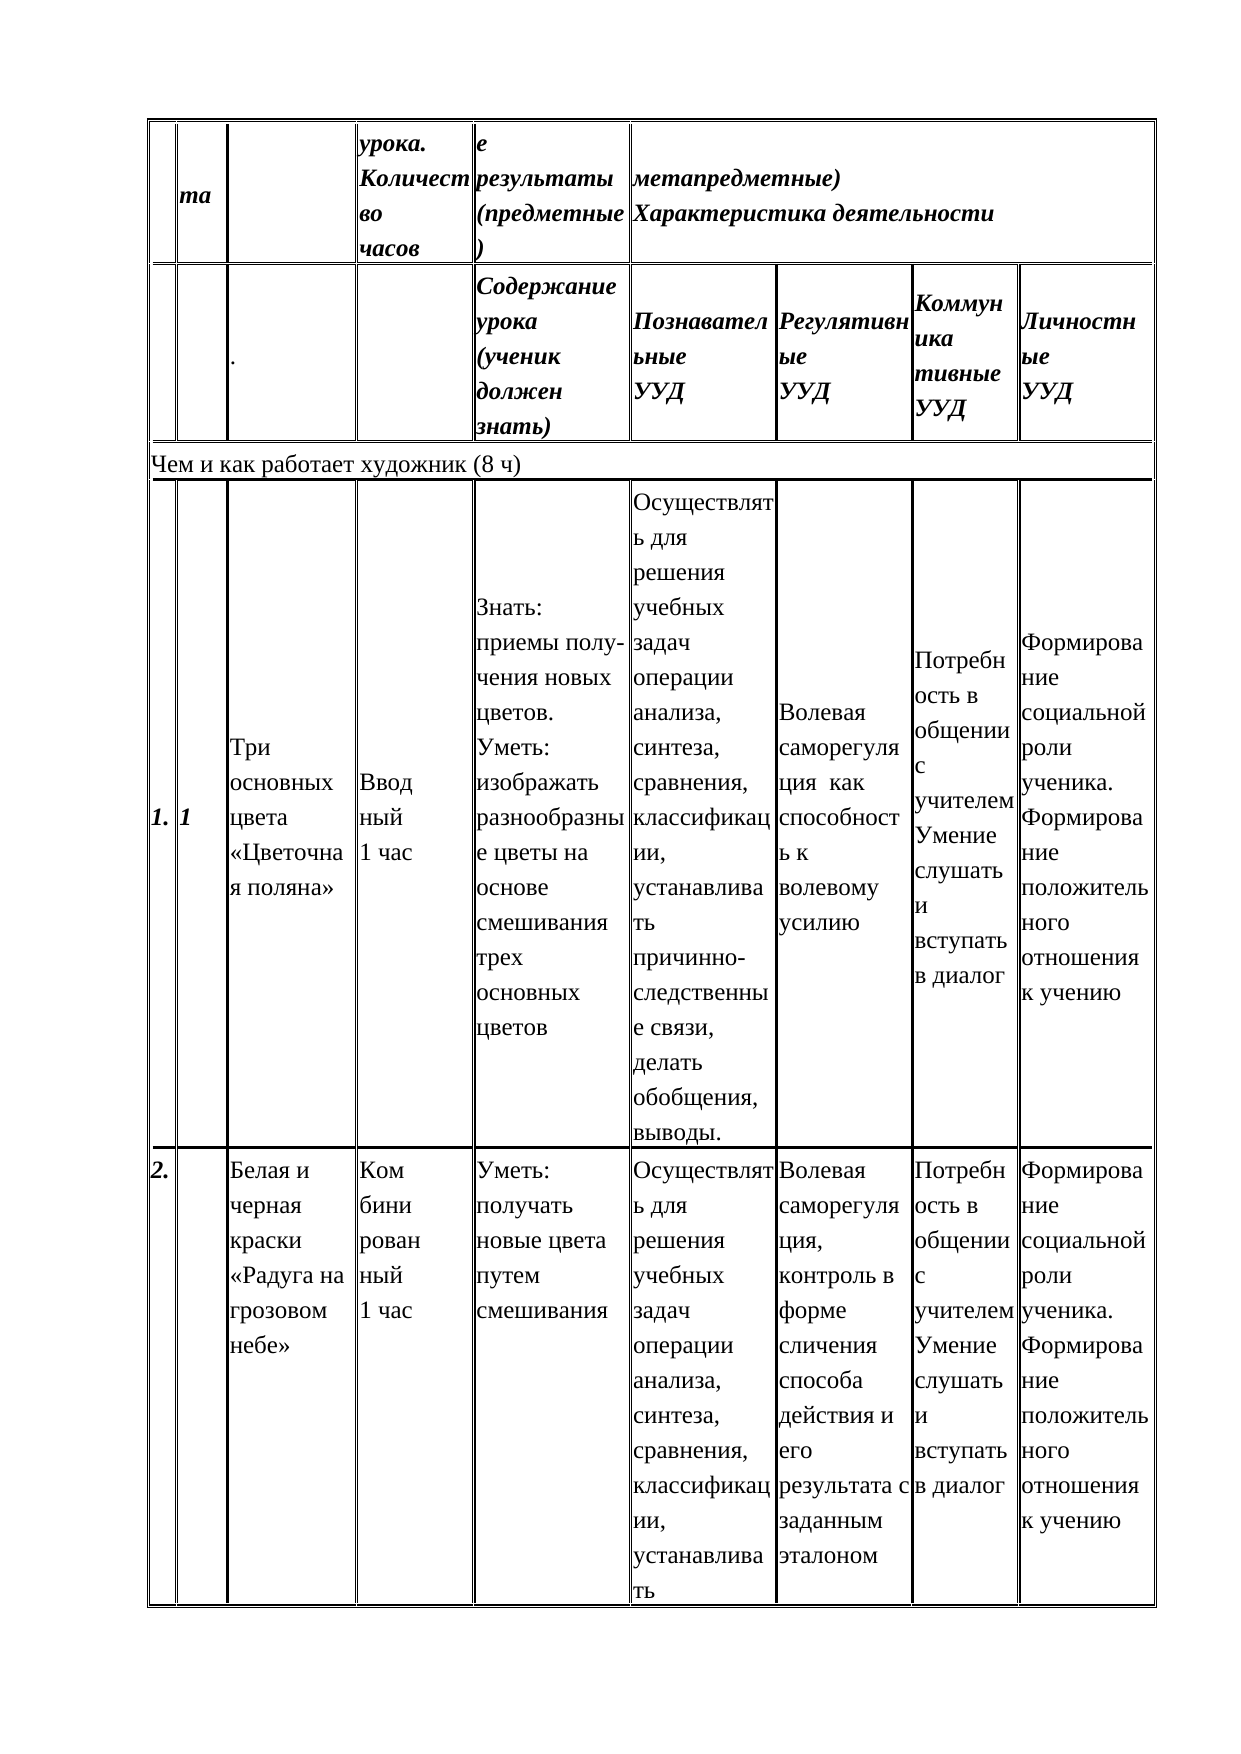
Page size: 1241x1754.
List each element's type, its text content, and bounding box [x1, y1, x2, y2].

table_cell Содержание урока (ученик должен знать) [476, 265, 629, 439]
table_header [631, 122, 1154, 261]
table_header Тема урока [227, 122, 357, 261]
table_header № [150, 122, 177, 261]
table_cell Знать: приемы получения новых цветов. Уметь: изображать разнообразные цветы на основе смешивания трех основных цветов [476, 481, 629, 1146]
table_cell Чем и как работает художник (8 ч) [150, 440, 1154, 478]
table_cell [474, 1149, 631, 1604]
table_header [357, 120, 474, 261]
table_cell Регулятивные УУД [778, 265, 911, 439]
table_cell 1. [148, 478, 175, 1146]
table_cell [358, 265, 472, 439]
table_cell Потребность в общении с учителем Умение слушать и вступать в диалог [914, 481, 1017, 1146]
table_cell [178, 265, 226, 439]
table_cell Формирование социальной роли ученика. Формирование положительного отношения к учению [1021, 478, 1155, 1146]
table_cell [357, 1146, 474, 1604]
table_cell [912, 1146, 1019, 1604]
table_cell Коммуника тивные УУД [914, 265, 1017, 439]
table_cell Три основных цвета «Цветочная поляна» [229, 481, 355, 1146]
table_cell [631, 1149, 776, 1604]
table_cell 1 [178, 481, 226, 1146]
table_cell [776, 1149, 912, 1604]
table_cell Личностные УУД [1019, 261, 1154, 439]
table_cell Волевая саморегуляция как способность к волевому усилию [778, 481, 911, 1146]
table_cell . [229, 265, 355, 439]
table_cell [177, 1149, 227, 1604]
table_header Дата [177, 122, 227, 261]
table_cell 2. [150, 1146, 177, 1604]
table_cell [227, 1149, 357, 1604]
table_cell Ввод ный 1 час [358, 481, 472, 1146]
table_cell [1019, 1146, 1154, 1604]
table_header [474, 122, 631, 261]
table_cell [150, 261, 175, 439]
table_cell Познавательные УУД [632, 265, 775, 439]
